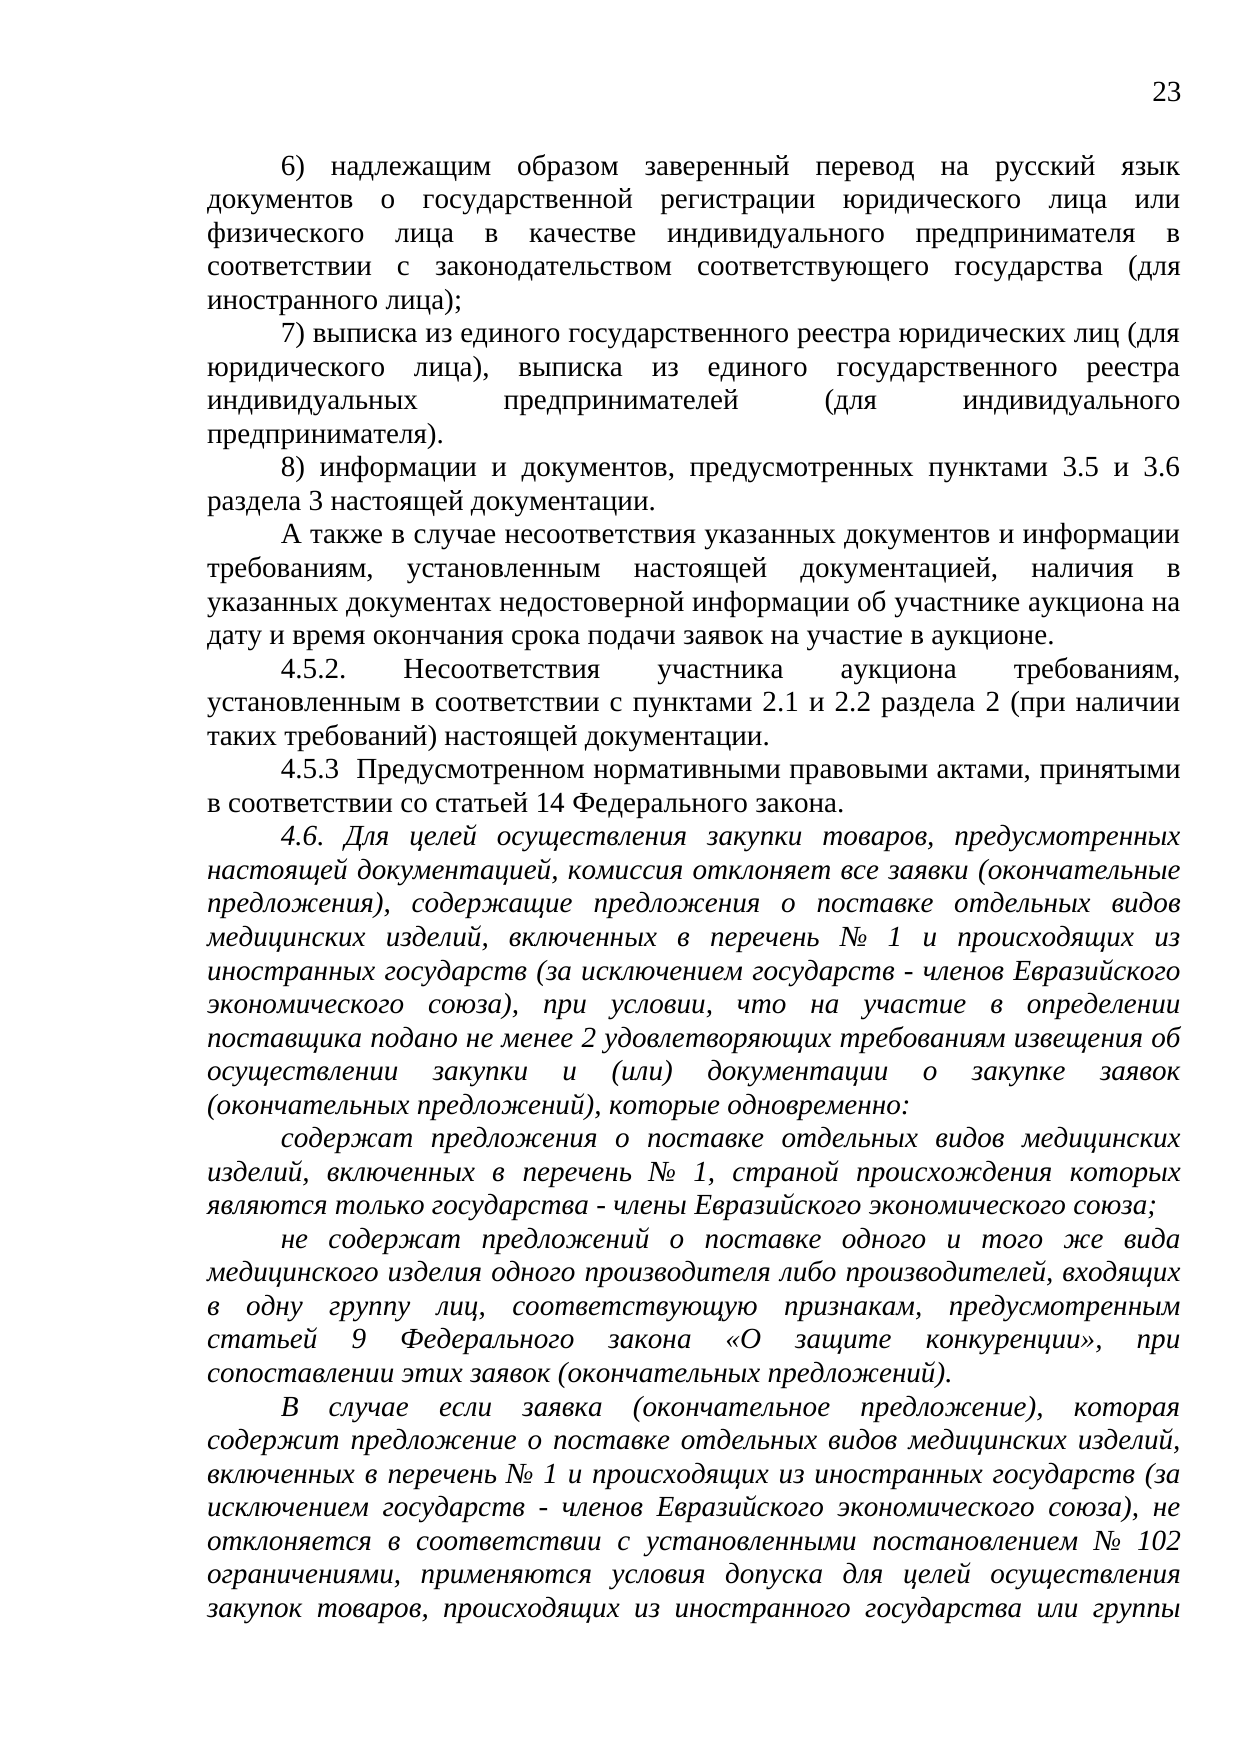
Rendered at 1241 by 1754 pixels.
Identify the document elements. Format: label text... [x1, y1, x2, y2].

text 6) надлежащим образом заверенный перевод на русский язык документов о государственной регистрации юридического лица или физического лица в качестве индивидуального предпринимателя в соответствии с законодательством соответствующего государства (для иностранного лица); [207, 148, 1181, 315]
text 4.6. Для целей осуществления закупки товаров, предусмотренных настоящей документацией, комиссия отклоняет все заявки (окончательные предложения), содержащие предложения о поставке отдельных видов медицинских изделий, включенных в перечень № 1 и происходящих из иностранных государств (за исключением государств - членов Евразийского экономического союза), при условии, что на участие в определении поставщика подано не менее 2 удовлетворяющих требованиям извещения об осуществлении закупки и (или) документации о закупке заявок (окончательных предложений), которые одновременно: [207, 818, 1181, 1120]
text 8) информации и документов, предусмотренных пунктами 3.5 и 3.6 раздела 3 настоящей документации. [207, 449, 1181, 517]
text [207, 1389, 1181, 1623]
text 4.5.3 Предусмотренном нормативными правовыми актами, принятыми в соответствии со статьей 14 Федерального закона. [207, 751, 1181, 818]
text 7) выписка из единого государственного реестра юридических лиц (для юридического лица), выписка из единого государственного реестра индивидуальных предпринимателей (для индивидуального предпринимателя). [207, 315, 1181, 449]
text содержат предложения о поставке отдельных видов медицинских изделий, включенных в перечень № 1, страной происхождения которых являются только государства - члены Евразийского экономического союза; [207, 1120, 1181, 1221]
text 4.5.2. Несоответствия участника аукциона требованиям, установленным в соответствии с пунктами 2.1 и 2.2 раздела 2 (при наличии таких требований) настоящей документации. [207, 651, 1181, 751]
text не содержат предложений о поставке одного и того же вида медицинского изделия одного производителя либо производителей, входящих в одну группу лиц, соответствующую признакам, предусмотренным статьей 9 Федерального закона «О защите конкуренции», при сопоставлении этих заявок (окончательных предложений). [207, 1221, 1181, 1389]
text А также в случае несоответствия указанных документов и информации требованиям, установленным настоящей документацией, наличия в указанных документах недостоверной информации об участнике аукциона на дату и время окончания срока подачи заявок на участие в аукционе. [207, 517, 1181, 651]
